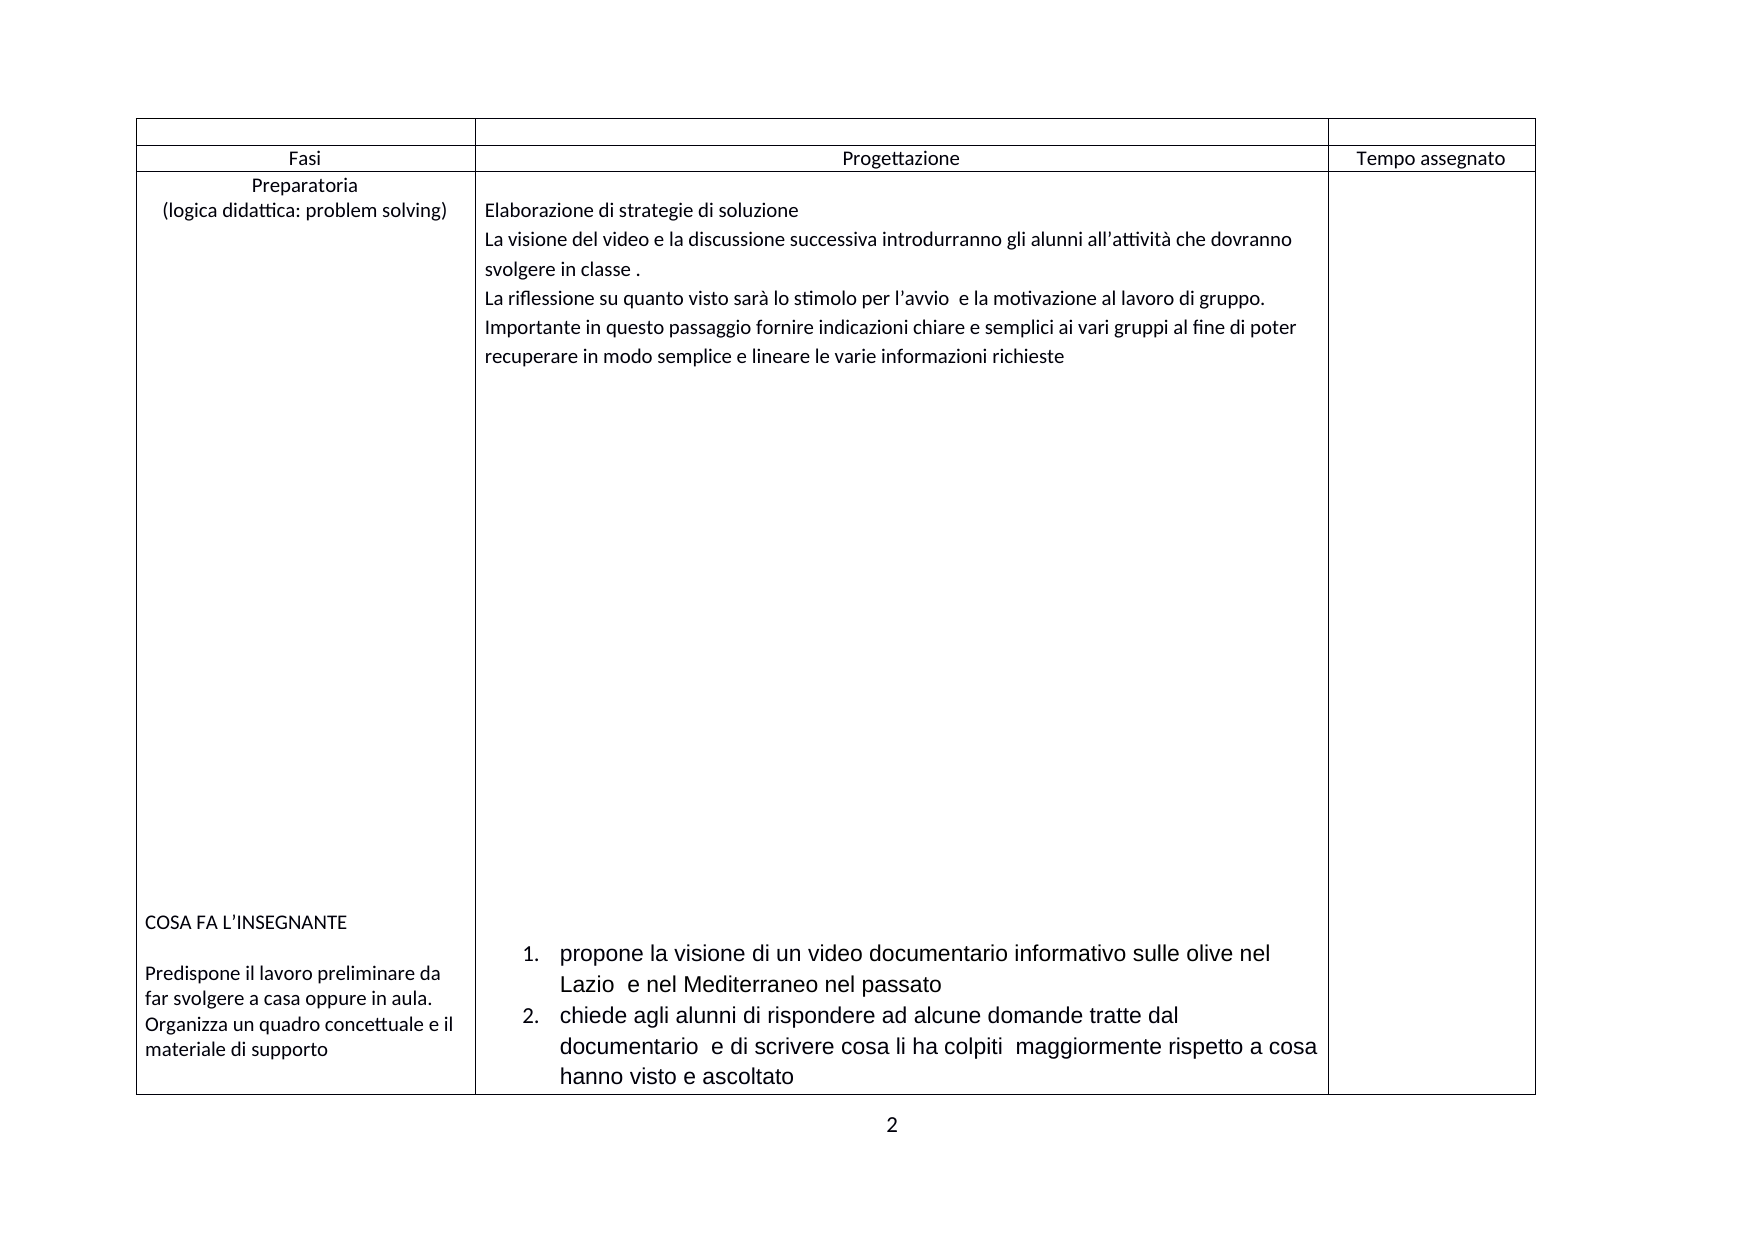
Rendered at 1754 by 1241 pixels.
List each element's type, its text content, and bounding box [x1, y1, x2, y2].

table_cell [476, 172, 1328, 1093]
table_cell [137, 119, 475, 144]
table_cell [1329, 119, 1535, 144]
table_cell Tempo assegnato [1329, 146, 1535, 171]
table_cell [1329, 172, 1535, 1093]
table_cell Progettazione [476, 146, 1328, 171]
table_cell Fasi [137, 146, 475, 171]
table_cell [137, 172, 475, 1093]
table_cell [476, 119, 1328, 144]
